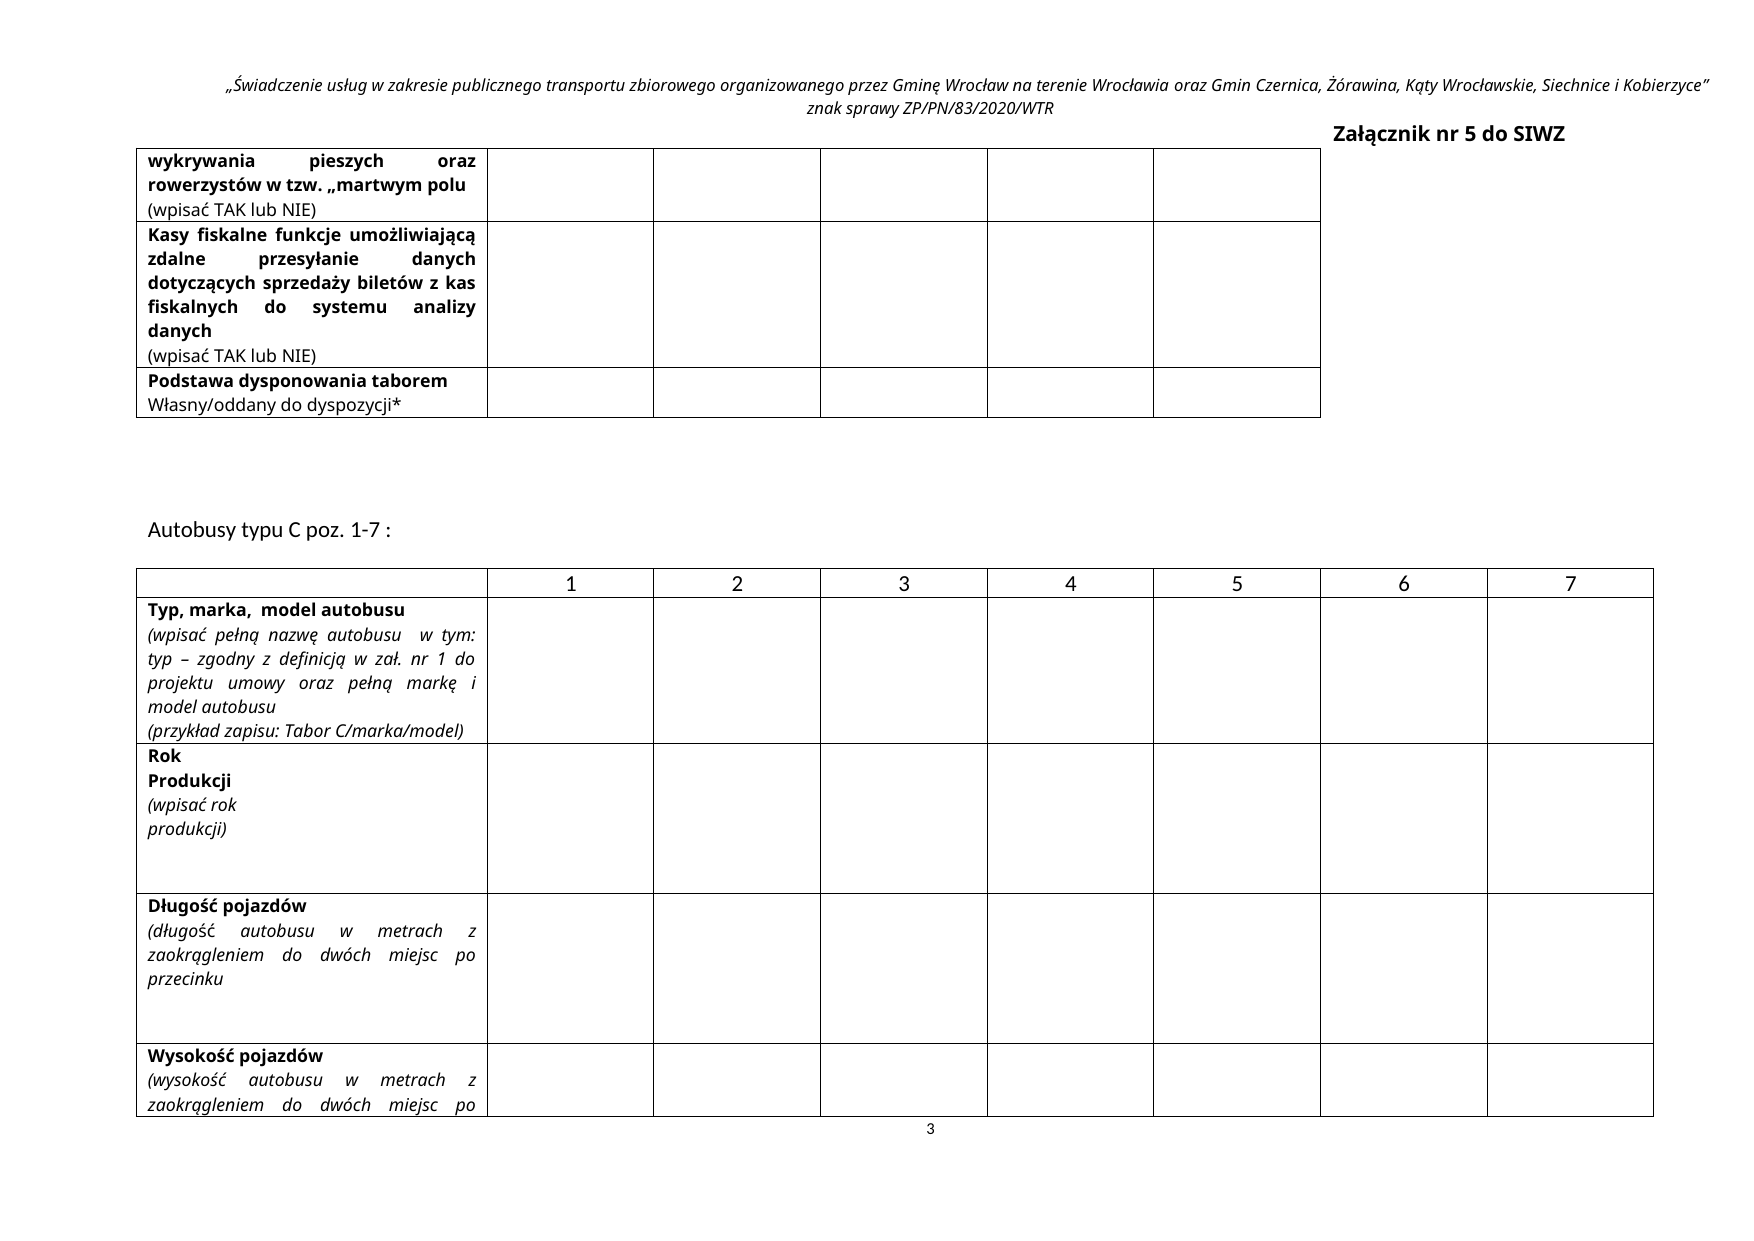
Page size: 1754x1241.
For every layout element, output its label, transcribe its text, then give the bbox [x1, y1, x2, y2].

table_cell [1321, 894, 1487, 1043]
table_cell [988, 222, 1153, 367]
table_cell [1154, 149, 1320, 221]
table_header 4 [988, 569, 1153, 597]
table_cell [1154, 744, 1320, 893]
table_cell [821, 744, 987, 893]
table_cell [654, 149, 820, 221]
table_cell [1154, 222, 1320, 367]
table_cell [1321, 1044, 1487, 1116]
table_cell [654, 894, 820, 1043]
table_cell [488, 1044, 653, 1116]
table_header [137, 569, 487, 597]
table_cell [1321, 744, 1487, 893]
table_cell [137, 1044, 487, 1116]
table_cell [988, 744, 1153, 893]
table_cell [488, 368, 653, 417]
table_cell [821, 1044, 987, 1116]
table_cell [1488, 598, 1653, 743]
table_cell Typ, marka, model autobusu (wpisać pełną nazwę autobusu w tym: typ – zgodny z definicją w zał. nr 1 do projektu umowy oraz pełną markę i model autobusu (przykład zapisu: Tabor C/marka/model) [137, 598, 487, 743]
table_cell [988, 598, 1153, 743]
table_cell [1154, 1044, 1320, 1116]
table_cell [1488, 744, 1653, 893]
table_cell [488, 149, 653, 221]
table_cell [988, 368, 1153, 417]
table_cell [488, 744, 653, 893]
table_cell [488, 894, 653, 1043]
table_cell [488, 222, 653, 367]
table_header 5 [1154, 569, 1320, 597]
table_cell [821, 598, 987, 743]
table_cell Rok Produkcji (wpisać rok produkcji) [137, 744, 487, 893]
table_cell [654, 368, 820, 417]
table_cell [137, 149, 487, 221]
text Autobusy typu C poz. 1-7 : [148, 515, 1713, 543]
table_cell [1154, 368, 1320, 417]
table_cell [654, 744, 820, 893]
table_cell [1488, 1044, 1653, 1116]
table_cell [1154, 894, 1320, 1043]
table_cell [988, 894, 1153, 1043]
table_header 7 [1488, 569, 1653, 597]
table_cell Kasy fiskalne funkcje umożliwiającą zdalne przesyłanie danych dotyczących sprzedaży biletów z kas fiskalnych do systemu analizy danych (wpisać TAK lub NIE) [137, 222, 487, 367]
table_cell [654, 598, 820, 743]
table_header 2 [654, 569, 820, 597]
table_cell [821, 368, 987, 417]
table_cell [988, 149, 1153, 221]
table_cell [1488, 894, 1653, 1043]
table_cell [821, 894, 987, 1043]
table_header 1 [488, 569, 653, 597]
table_cell [1154, 598, 1320, 743]
table_cell [654, 222, 820, 367]
table_cell Podstawa dysponowania taborem Własny/oddany do dyspozycji* [137, 368, 487, 417]
table_cell Długość pojazdów (długość autobusu w metrach z zaokrągleniem do dwóch miejsc po przecinku [137, 894, 487, 1043]
table_header 6 [1321, 569, 1487, 597]
table_cell [488, 598, 653, 743]
table_header 3 [821, 569, 987, 597]
table_cell [821, 149, 987, 221]
table_cell [988, 1044, 1153, 1116]
table_cell [821, 222, 987, 367]
table_cell [1321, 598, 1487, 743]
table_cell [654, 1044, 820, 1116]
